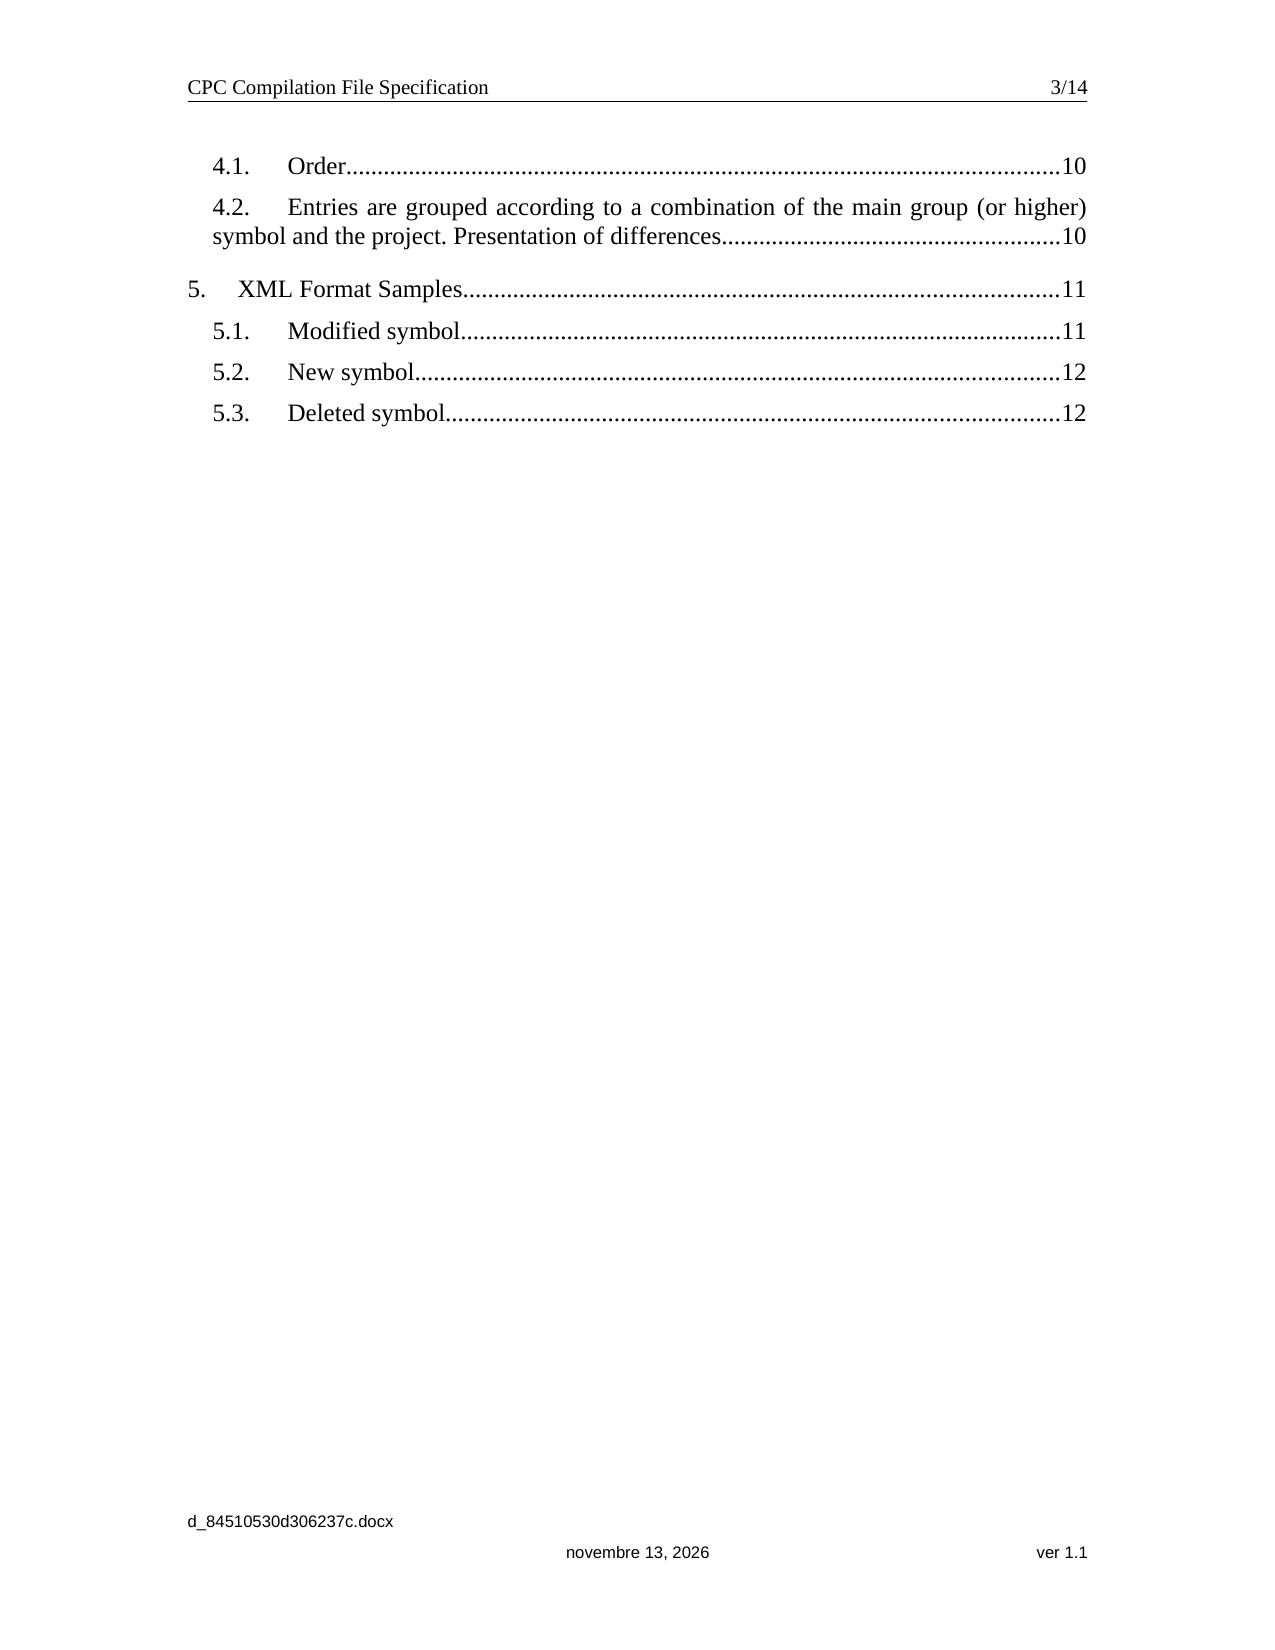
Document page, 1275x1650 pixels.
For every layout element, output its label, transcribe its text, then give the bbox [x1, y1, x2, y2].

text 5. XML Format Samples 11 [187, 274, 1087, 303]
text 4.2. Entries are grouped according to a combination of the main group (or higher) symbol and the project. Presentation of differences 10 [212, 192, 1087, 249]
text 4.1. Order 10 [212, 151, 1087, 179]
text 5.1. Modified symbol 11 [212, 316, 1087, 344]
text 5.3. Deleted symbol 12 [212, 398, 1087, 427]
text 5.2. New symbol 12 [212, 357, 1087, 386]
